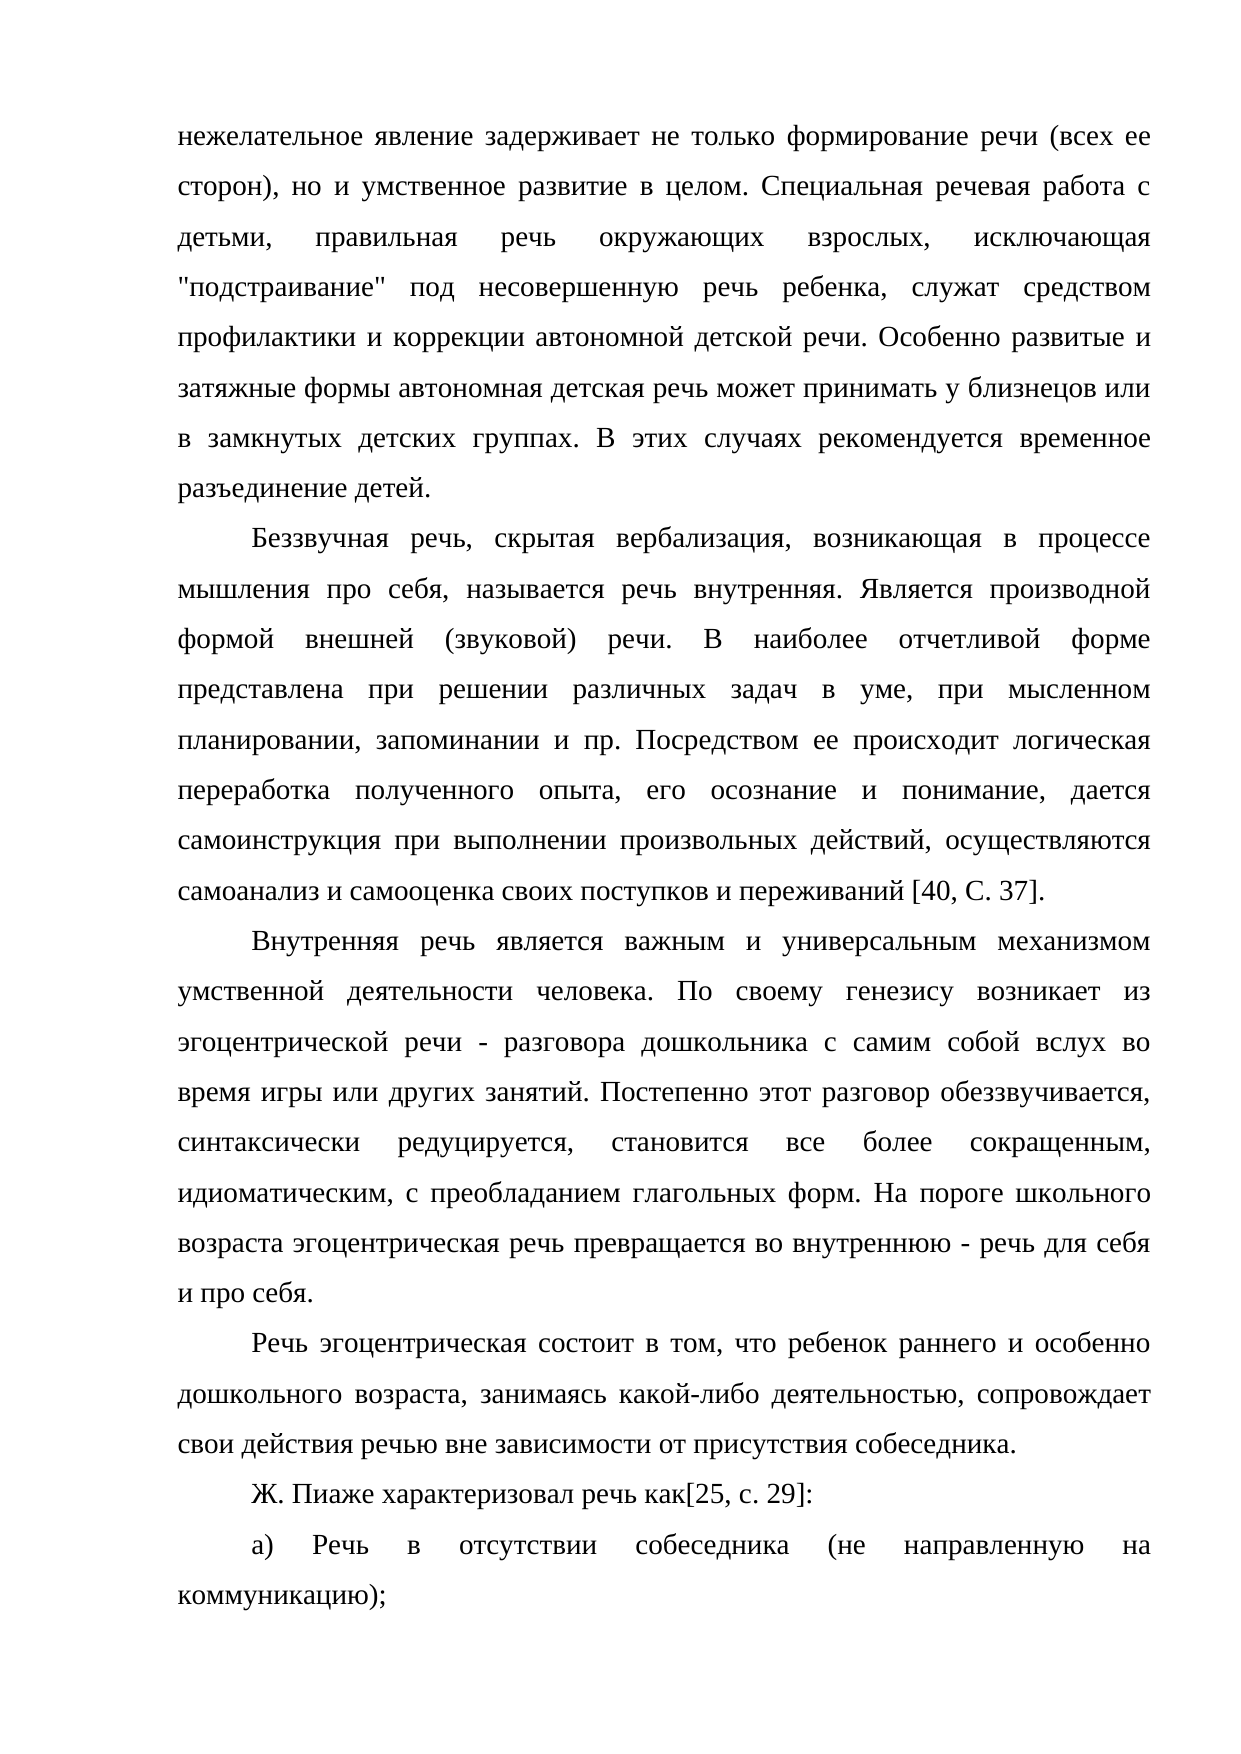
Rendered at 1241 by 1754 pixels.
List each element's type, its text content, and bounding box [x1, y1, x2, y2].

subtitle Речь эгоцентрическая состоит в том, что ребенок раннего и особенно дошкольного возраста, занимаясь какой-либо деятельностью, сопровождает свои действия речью вне зависимости от присутствия собеседника. [177, 1326, 1152, 1460]
subtitle Ж. Пиаже характеризовал речь как[25, с. 29]: [177, 1477, 1152, 1510]
text Беззвучная речь, скрытая вербализация, возникающая в процессе мышления про себя, называется речь внутренняя. Является производной формой внешней (звуковой) речи. В наиболее отчетливой форме представлена при решении различных задач в уме, при мысленном планировании, запоминании и пр. Посредством ее происходит логическая переработка полученного опыта, его осознание и понимание, дается самоинструкция при выполнении произвольных действий, осуществляются самоанализ и самооценка своих поступков и переживаний [40, С. 37]. [177, 521, 1152, 906]
subtitle Внутренняя речь является важным и универсальным механизмом умственной деятельности человека. По своему генезису возникает из эгоцентрической речи - разговора дошкольника с самим собой вслух во время игры или других занятий. Постепенно этот разговор обеззвучивается, синтаксически редуцируется, становится все более сокращенным, идиоматическим, с преобладанием глагольных форм. На пороге школьного возраста эгоцентрическая речь превращается во внутреннюю - речь для себя и про себя. [177, 923, 1152, 1309]
subtitle а) Речь в отсутствии собеседника (не направленную на коммуникацию); [177, 1527, 1152, 1611]
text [177, 118, 1152, 504]
